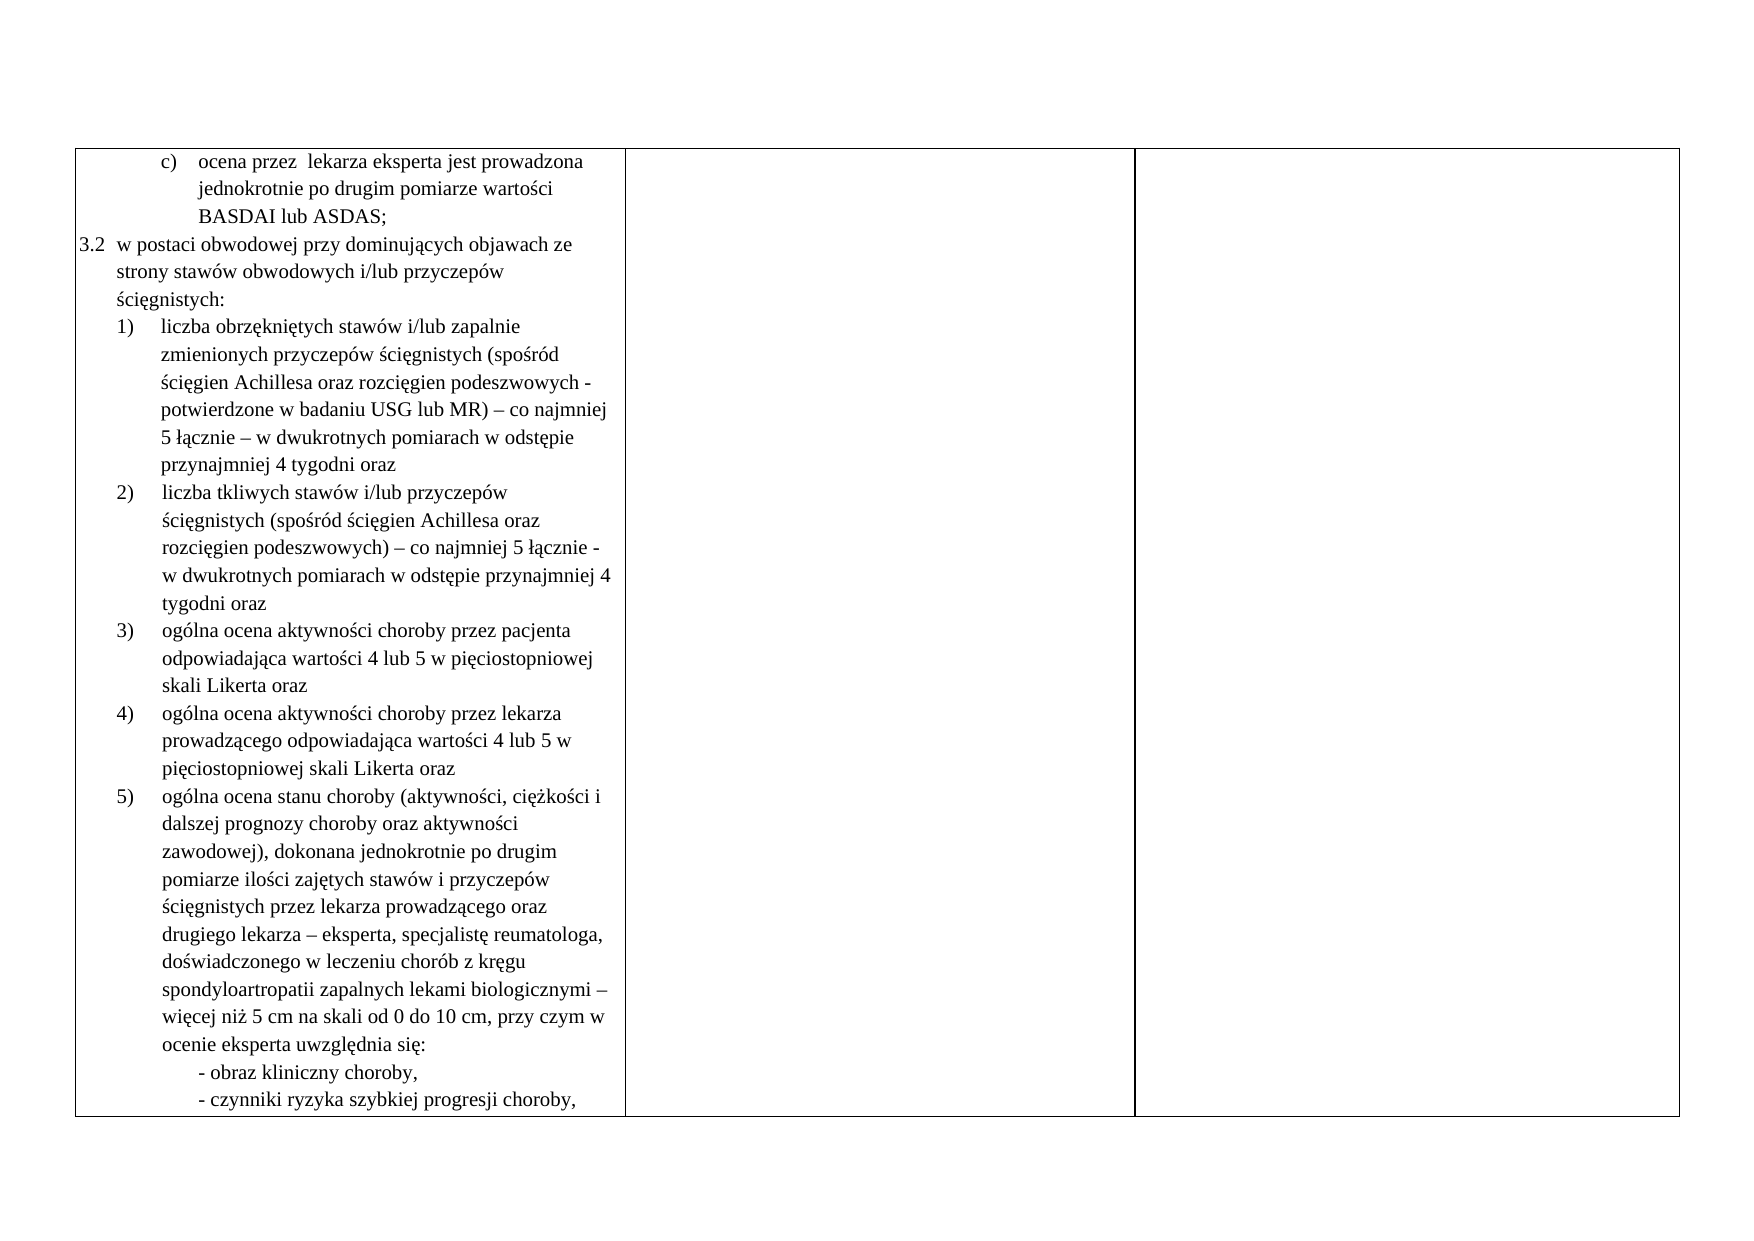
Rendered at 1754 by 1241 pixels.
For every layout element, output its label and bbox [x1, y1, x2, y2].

table_cell [76, 149, 625, 1116]
table_cell [1136, 149, 1679, 1116]
table_cell [626, 149, 1134, 1116]
